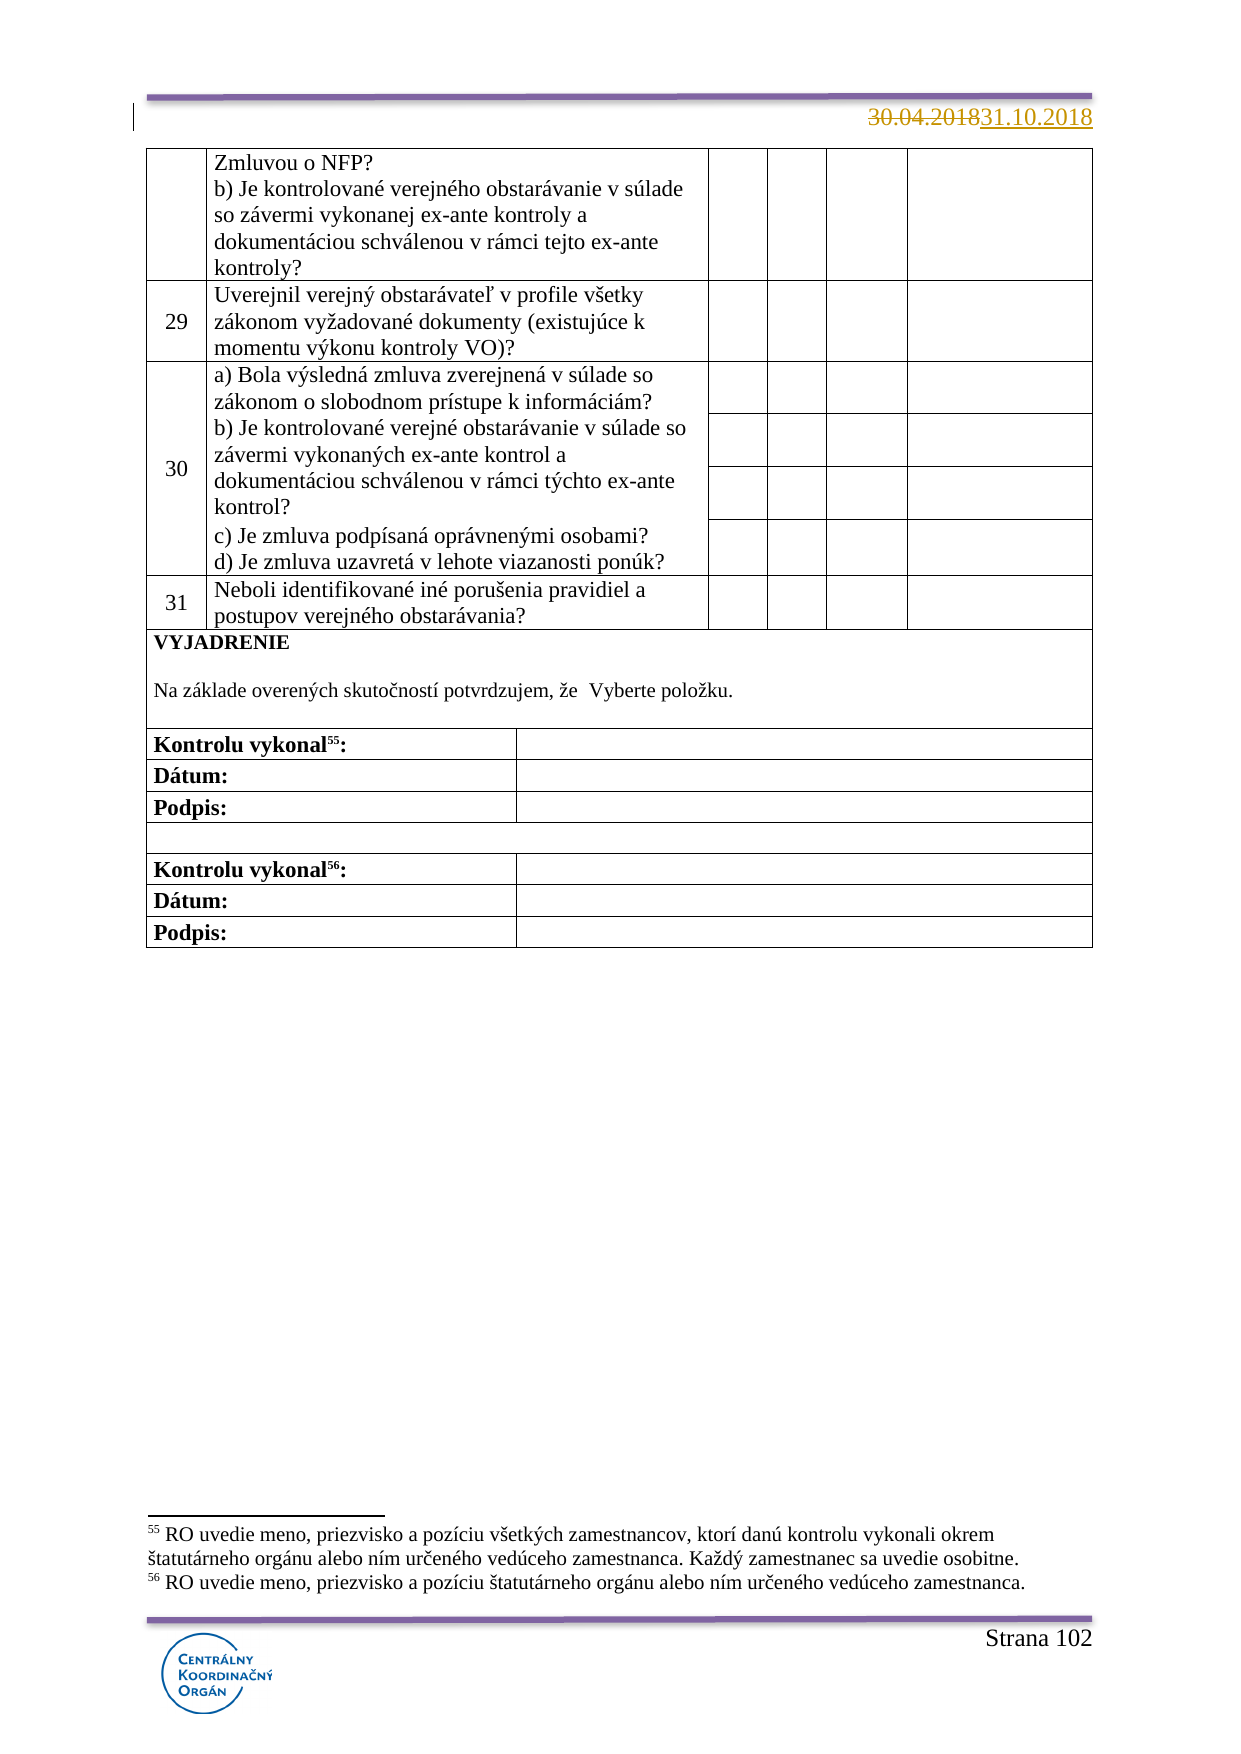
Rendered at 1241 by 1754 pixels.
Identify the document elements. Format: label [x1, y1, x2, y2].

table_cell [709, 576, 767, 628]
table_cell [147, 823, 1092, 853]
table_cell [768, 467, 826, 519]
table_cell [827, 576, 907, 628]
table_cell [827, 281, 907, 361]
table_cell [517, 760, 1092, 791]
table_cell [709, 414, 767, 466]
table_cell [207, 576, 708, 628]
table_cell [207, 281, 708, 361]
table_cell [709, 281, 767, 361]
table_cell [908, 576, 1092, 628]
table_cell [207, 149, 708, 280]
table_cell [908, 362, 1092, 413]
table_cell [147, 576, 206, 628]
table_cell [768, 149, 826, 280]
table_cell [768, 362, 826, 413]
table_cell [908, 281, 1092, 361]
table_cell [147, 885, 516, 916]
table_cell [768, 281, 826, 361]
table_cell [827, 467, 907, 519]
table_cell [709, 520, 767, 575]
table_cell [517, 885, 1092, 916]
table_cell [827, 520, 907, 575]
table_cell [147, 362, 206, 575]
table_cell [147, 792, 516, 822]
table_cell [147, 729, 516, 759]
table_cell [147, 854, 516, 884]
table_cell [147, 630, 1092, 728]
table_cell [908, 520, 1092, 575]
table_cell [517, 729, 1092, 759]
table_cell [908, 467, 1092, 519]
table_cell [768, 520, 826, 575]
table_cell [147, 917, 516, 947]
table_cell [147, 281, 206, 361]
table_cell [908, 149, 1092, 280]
picture [159, 1631, 272, 1713]
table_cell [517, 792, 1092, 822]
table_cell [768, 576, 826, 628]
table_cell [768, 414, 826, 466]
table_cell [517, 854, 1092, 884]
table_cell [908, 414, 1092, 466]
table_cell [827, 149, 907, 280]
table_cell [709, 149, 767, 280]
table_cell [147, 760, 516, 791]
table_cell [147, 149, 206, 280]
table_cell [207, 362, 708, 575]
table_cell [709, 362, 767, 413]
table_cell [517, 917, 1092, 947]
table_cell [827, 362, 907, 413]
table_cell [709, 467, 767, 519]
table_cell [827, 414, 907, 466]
